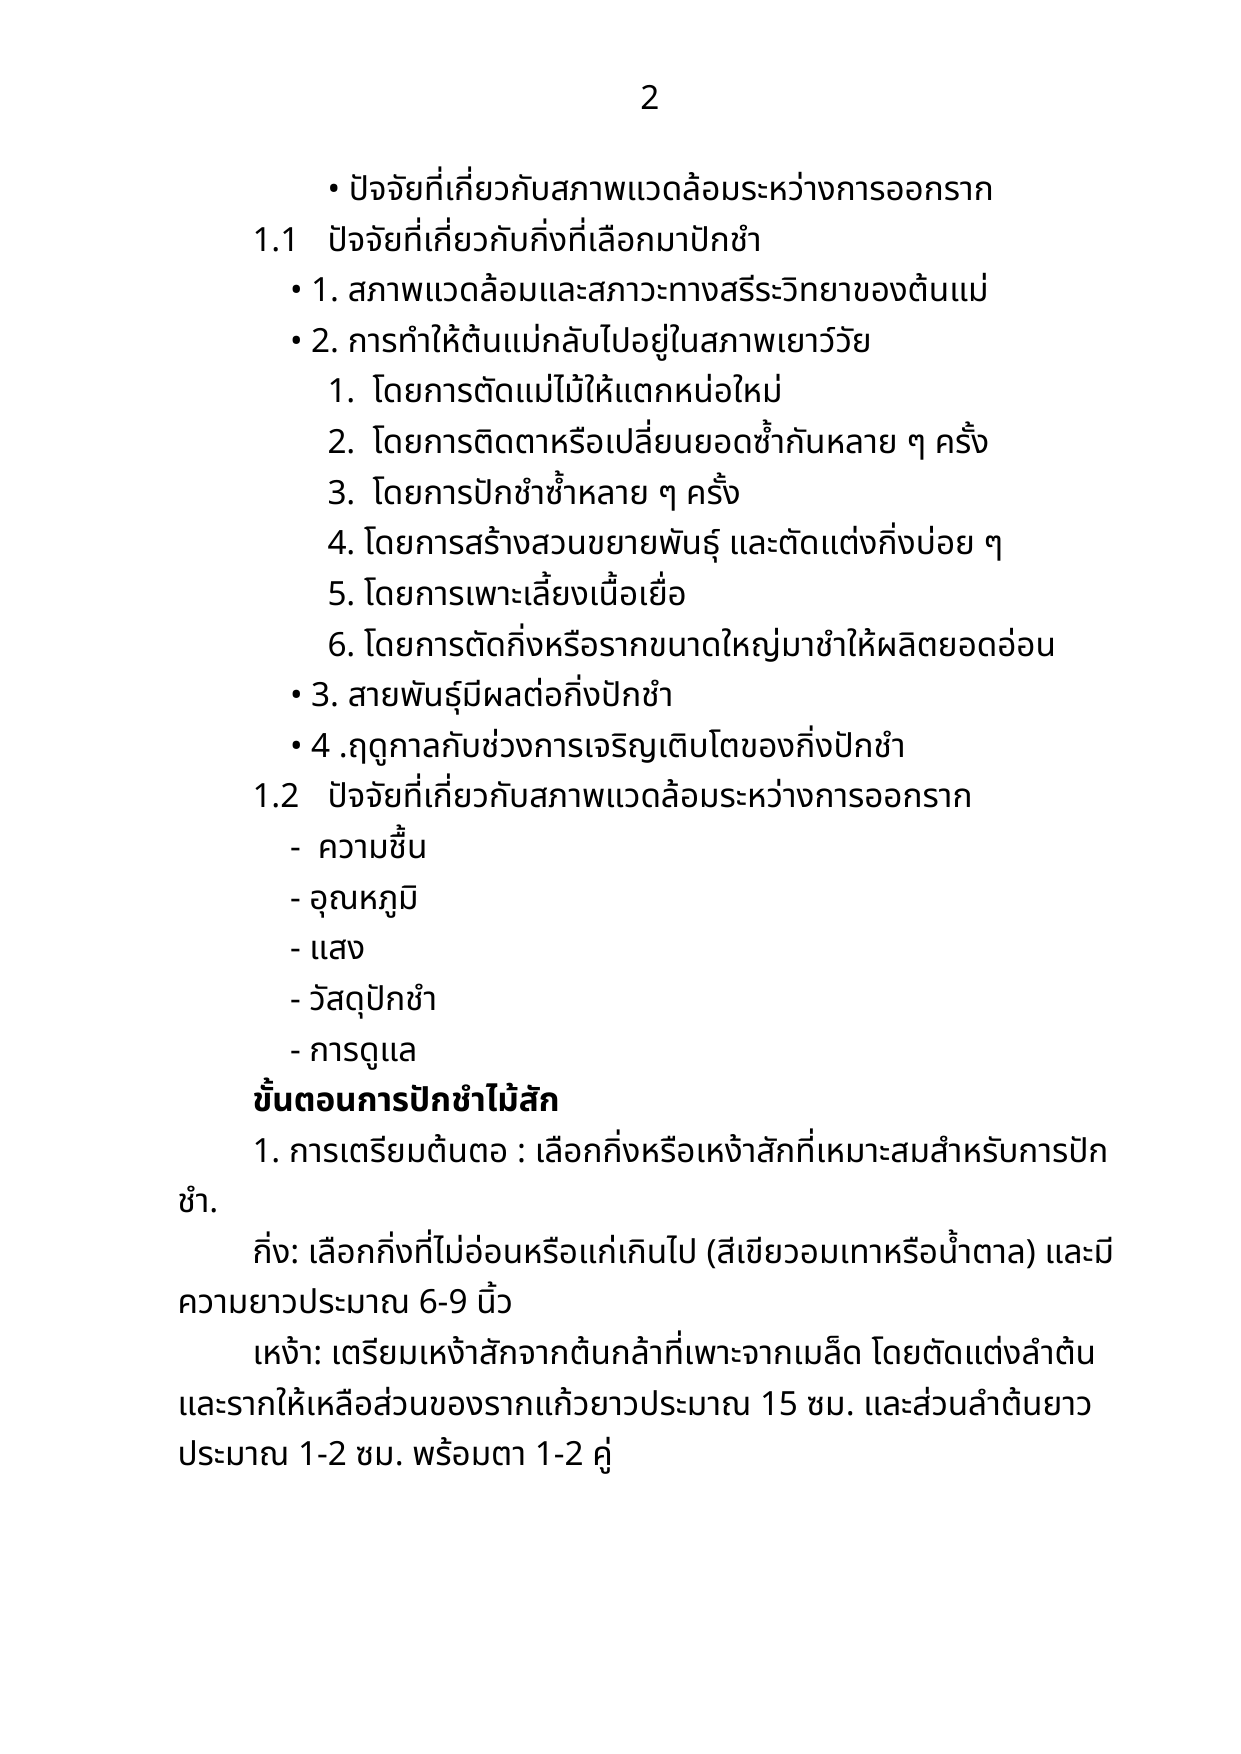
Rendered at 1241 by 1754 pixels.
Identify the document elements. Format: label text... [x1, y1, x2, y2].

text - วัสดุปักชำ [290, 975, 1122, 1025]
text - ความชื้น [290, 823, 1122, 873]
text กิ่ง: เลือกกิ่งที่ไม่อ่อนหรือแก่เกินไป (สีเขียวอมเทาหรือน้ำตาล) และมีความยาวประมาณ 6-9 นิ้ว [177, 1228, 1122, 1329]
text • ปัจจัยที่เกี่ยวกับสภาพแวดล้อมระหว่างการออกราก [177, 165, 1122, 215]
text 3. โดยการปักชำซ้ำหลาย ๆ ครั้ง [290, 468, 1122, 519]
text 1. การเตรียมต้นตอ : เลือกกิ่งหรือเหง้าสักที่เหมาะสมสำหรับการปักชำ. [177, 1126, 1122, 1228]
text ขั้นตอนการปักชำไม้สัก [177, 1076, 1122, 1126]
text 4. โดยการสร้างสวนขยายพันธุ์ และตัดแต่งกิ่งบ่อย ๆ [290, 519, 1122, 570]
text - การดูแล [290, 1025, 1122, 1076]
text - แสง [290, 924, 1122, 975]
text 1. โดยการตัดแม่ไม้ให้แตกหน่อใหม่ [290, 367, 1122, 418]
text • 3. สายพันธุ์มีผลต่อกิ่งปักชำ [290, 671, 1122, 722]
text - อุณหภูมิ [290, 873, 1122, 924]
text 6. โดยการตัดกิ่งหรือรากขนาดใหญ่มาชำให้ผลิตยอดอ่อน [290, 620, 1122, 671]
text เหง้า: เตรียมเหง้าสักจากต้นกล้าที่เพาะจากเมล็ด โดยตัดแต่งลำต้นและรากให้เหลือส่วนของรากแก้วยาวประมาณ 15 ซม. และส่วนลำต้นยาวประมาณ 1-2 ซม. พร้อมตา 1-2 คู่ [177, 1329, 1122, 1481]
text • 1. สภาพแวดล้อมและสภาวะทางสรีระวิทยาของต้นแม่ [290, 266, 1122, 317]
list ปัจจัยที่เกี่ยวกับกิ่งที่เลือกมาปักชำ [252, 215, 1122, 266]
text 5. โดยการเพาะเลี้ยงเนื้อเยื่อ [290, 570, 1122, 620]
text 2. โดยการติดตาหรือเปลี่ยนยอดซ้ำกันหลาย ๆ ครั้ง [290, 418, 1122, 468]
list ปัจจัยที่เกี่ยวกับสภาพแวดล้อมระหว่างการออกราก [252, 772, 1122, 823]
text • 4 .ฤดูกาลกับช่วงการเจริญเติบโตของกิ่งปักชำ [290, 722, 1122, 772]
text • 2. การทำให้ต้นแม่กลับไปอยู่ในสภาพเยาว์วัย [290, 317, 1122, 367]
